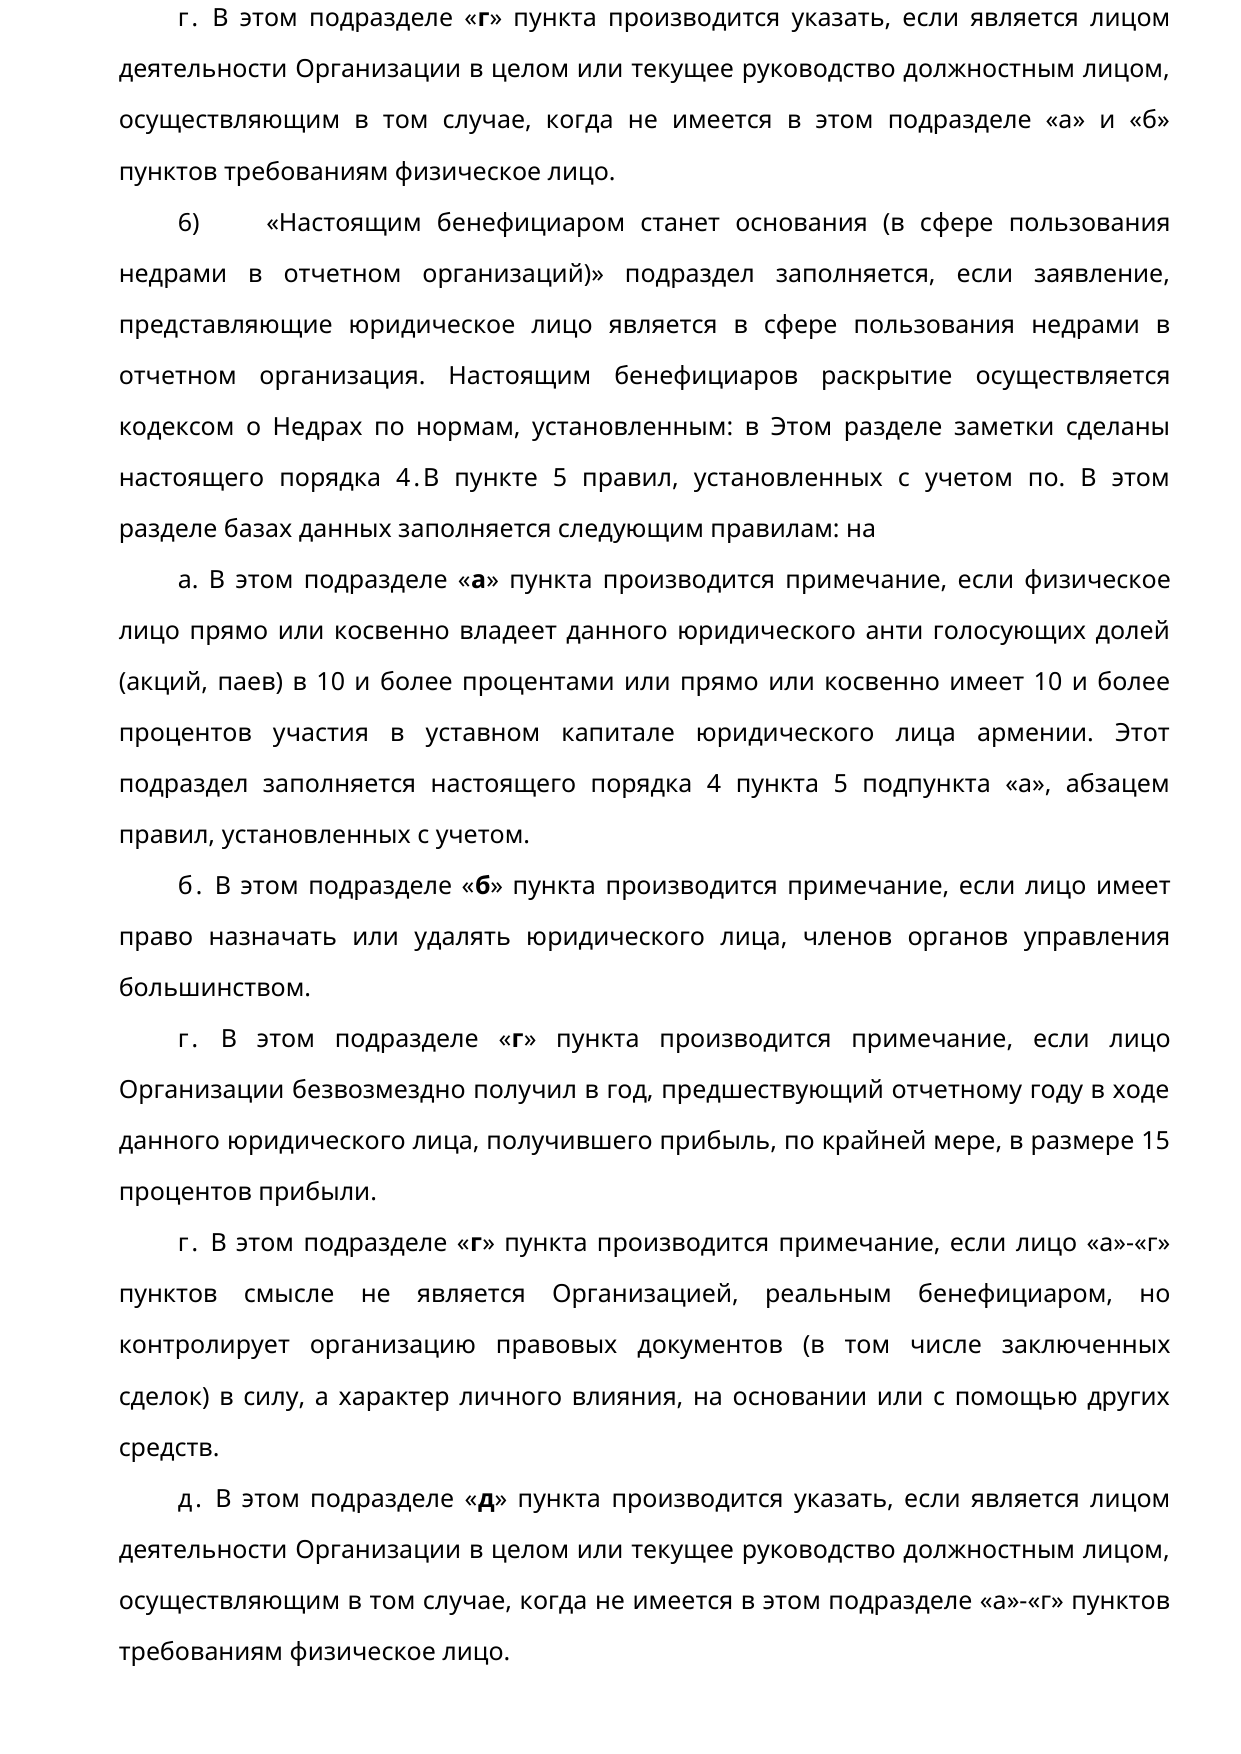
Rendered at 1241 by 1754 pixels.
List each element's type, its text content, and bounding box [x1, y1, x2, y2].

text д․ В этом подразделе «д» пункта производится указать, если является лицом деятельности Организации в целом или текущее руководство должностным лицом, осуществляющим в том случае, когда не имеется в этом подразделе «а»-«г» пунктов требованиям физическое лицо. [118, 1480, 1171, 1667]
text а. В этом подразделе «а» пункта производится примечание, если физическое лицо прямо или косвенно владеет данного юридического анти голосующих долей (акций, паев) в 10 и более процентами или прямо или косвенно имеет 10 и более процентов участия в уставном капитале юридического лица армении. Этот подраздел заполняется настоящего порядка 4 пункта 5 подпункта «а», абзацем правил, установленных с учетом. [118, 561, 1171, 851]
list «Настоящим бенефициаром станет основания (в сфере пользования недрами в отчетном организаций)» подраздел заполняется, если заявление, представляющие юридическое лицо является в сфере пользования недрами в отчетном организация. Настоящим бенефициаров раскрытие осуществляется кодексом о Недрах по нормам, установленным: в Этом разделе заметки сделаны настоящего порядка 4․В пункте 5 правил, установленных с учетом по. В этом разделе базах данных заполняется следующим правилам: на [118, 204, 1171, 544]
text г․ В этом подразделе «г» пункта производится указать, если является лицом деятельности Организации в целом или текущее руководство должностным лицом, осуществляющим в том случае, когда не имеется в этом подразделе «а» и «б» пунктов требованиям физическое лицо. [118, 0, 1171, 187]
text г․ В этом подразделе «г» пункта производится примечание, если лицо Организации безвозмездно получил в год, предшествующий отчетному году в ходе данного юридического лица, получившего прибыль, по крайней мере, в размере 15 процентов прибыли. [118, 1021, 1171, 1208]
text б․ В этом подразделе «б» пункта производится примечание, если лицо имеет право назначать или удалять юридического лица, членов органов управления большинством. [118, 868, 1171, 1004]
text г․ В этом подразделе «г» пункта производится примечание, если лицо «а»-«г» пунктов смысле не является Организацией, реальным бенефициаром, но контролирует организацию правовых документов (в том числе заключенных сделок) в силу, а характер личного влияния, на основании или с помощью других средств. [118, 1225, 1171, 1463]
